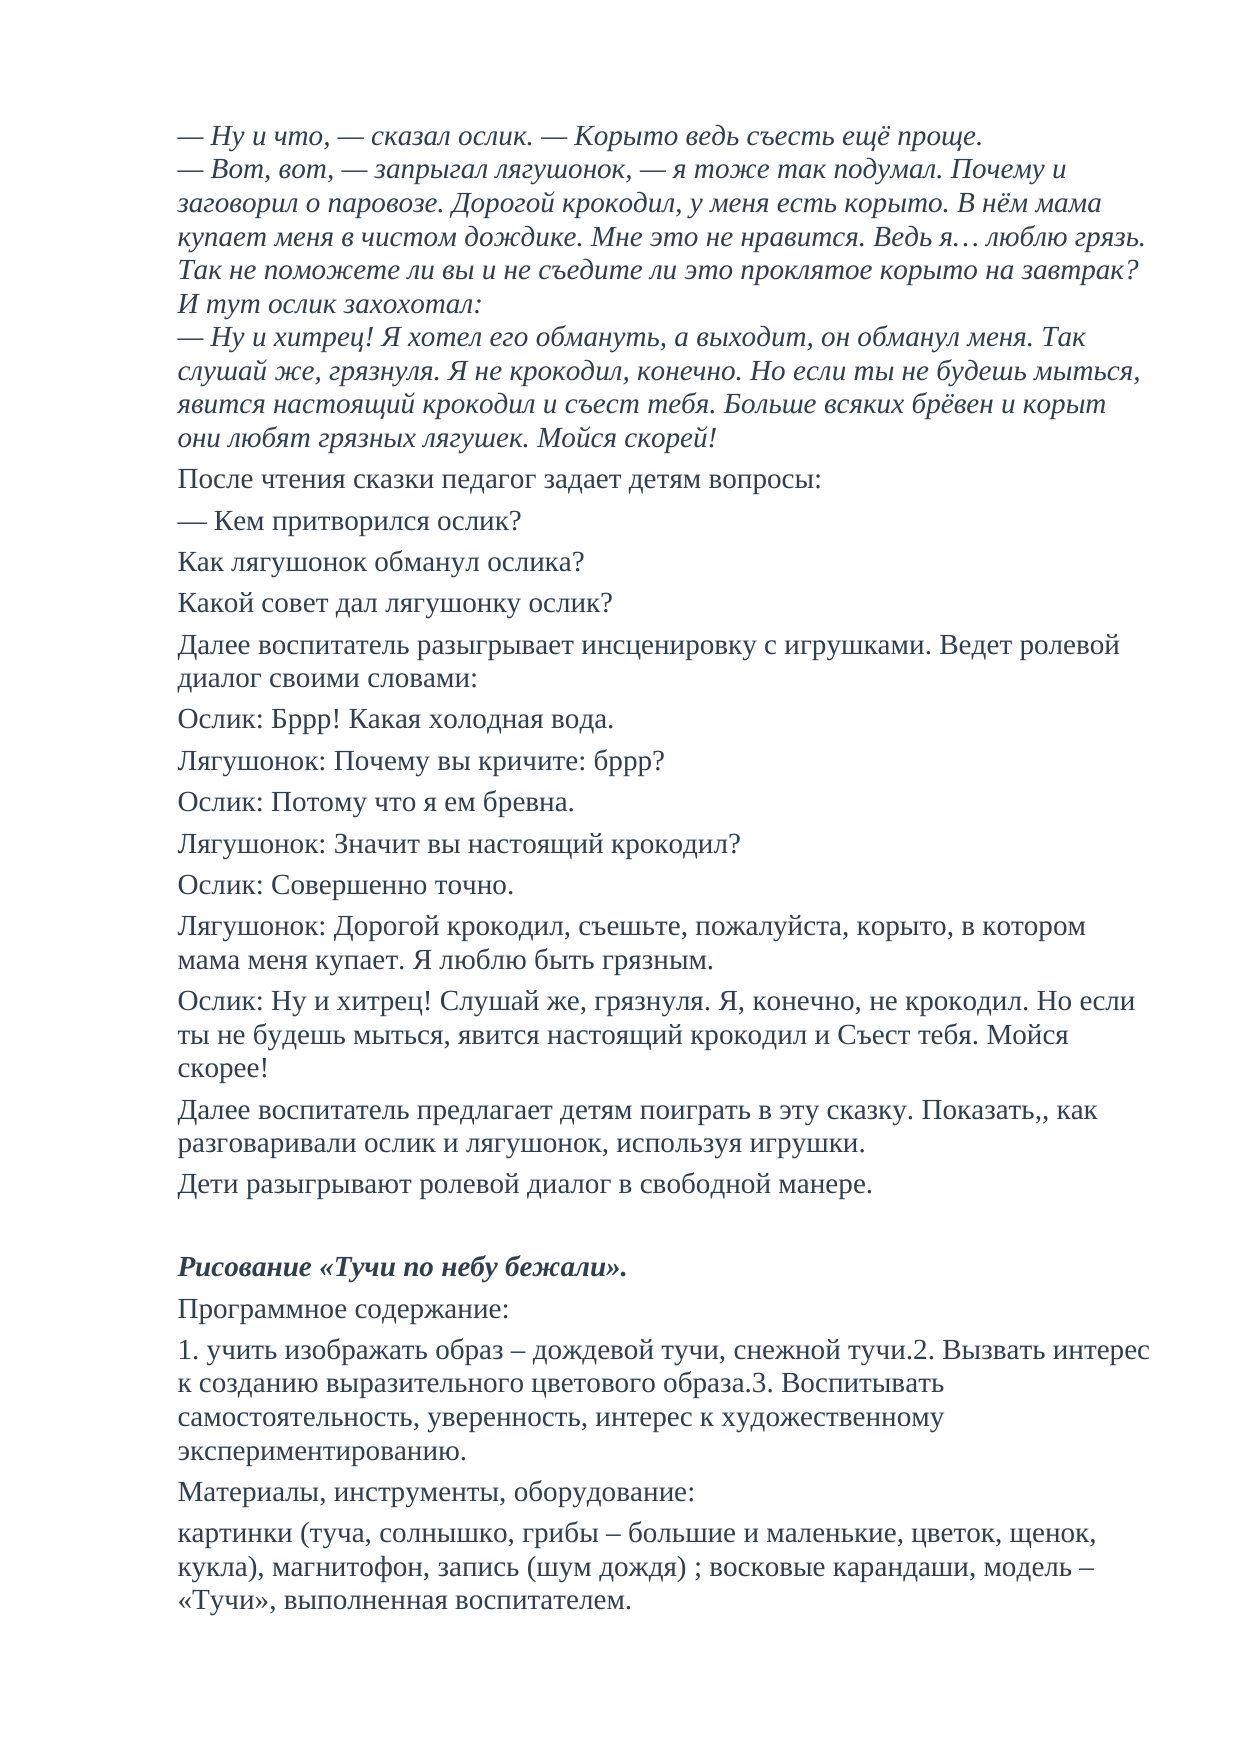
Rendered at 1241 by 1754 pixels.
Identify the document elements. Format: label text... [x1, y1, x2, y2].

text Какой совет дал лягушонку ослик? [177, 585, 1152, 619]
text Лягушонок: Значит вы настоящий крокодил? [177, 826, 1152, 859]
text Лягушонок: Дорогой крокодил, съешьте, пожалуйста, корыто, в котором мама меня купает. Я люблю быть грязным. [177, 908, 1152, 976]
text картинки (туча, солнышко, грибы – большие и маленькие, цветок, щенок, кукла), магнитофон, запись (шум дождя) ; восковые карандаши, модель – «Тучи», выполненная воспитателем. [177, 1515, 1152, 1616]
text Как лягушонок обманул ослика? [177, 544, 1152, 578]
text Ослик: Потому что я ем бревна. [177, 784, 1152, 818]
text Дети разыгрывают ролевой диалог в свободной манере. [177, 1167, 1152, 1200]
text Ослик: Совершенно точно. [177, 867, 1152, 901]
text После чтения сказки педагог задает детям вопросы: [177, 461, 1152, 495]
text 1. учить изображать образ – дождевой тучи, снежной тучи.2. Вызвать интерес к созданию выразительного цветового образа.3. Воспитывать самостоятельность, уверенность, интерес к художественному экспериментированию. [177, 1332, 1152, 1466]
text Рисование «Тучи по небу бежали». [177, 1249, 1152, 1283]
text Программное содержание: [177, 1291, 1152, 1324]
text Лягушонок: Почему вы кричите: бррр? [177, 743, 1152, 777]
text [177, 118, 1152, 453]
text Далее воспитатель разыгрывает инсценировку с игрушками. Ведет ролевой диалог своими словами: [177, 627, 1152, 694]
text — Кем притворился ослик? [177, 503, 1152, 536]
text Далее воспитатель предлагает детям поиграть в эту сказку. Показать,, как разговаривали ослик и лягушонок, используя игрушки. [177, 1092, 1152, 1159]
text Ослик: Ну и хитрец! Слушай же, грязнуля. Я, конечно, не крокодил. Но если ты не будешь мыться, явится настоящий крокодил и Съест тебя. Мойся скорее! [177, 983, 1152, 1084]
text Материалы, инструменты, оборудование: [177, 1474, 1152, 1508]
text Ослик: Бррр! Какая холодная вода. [177, 702, 1152, 735]
